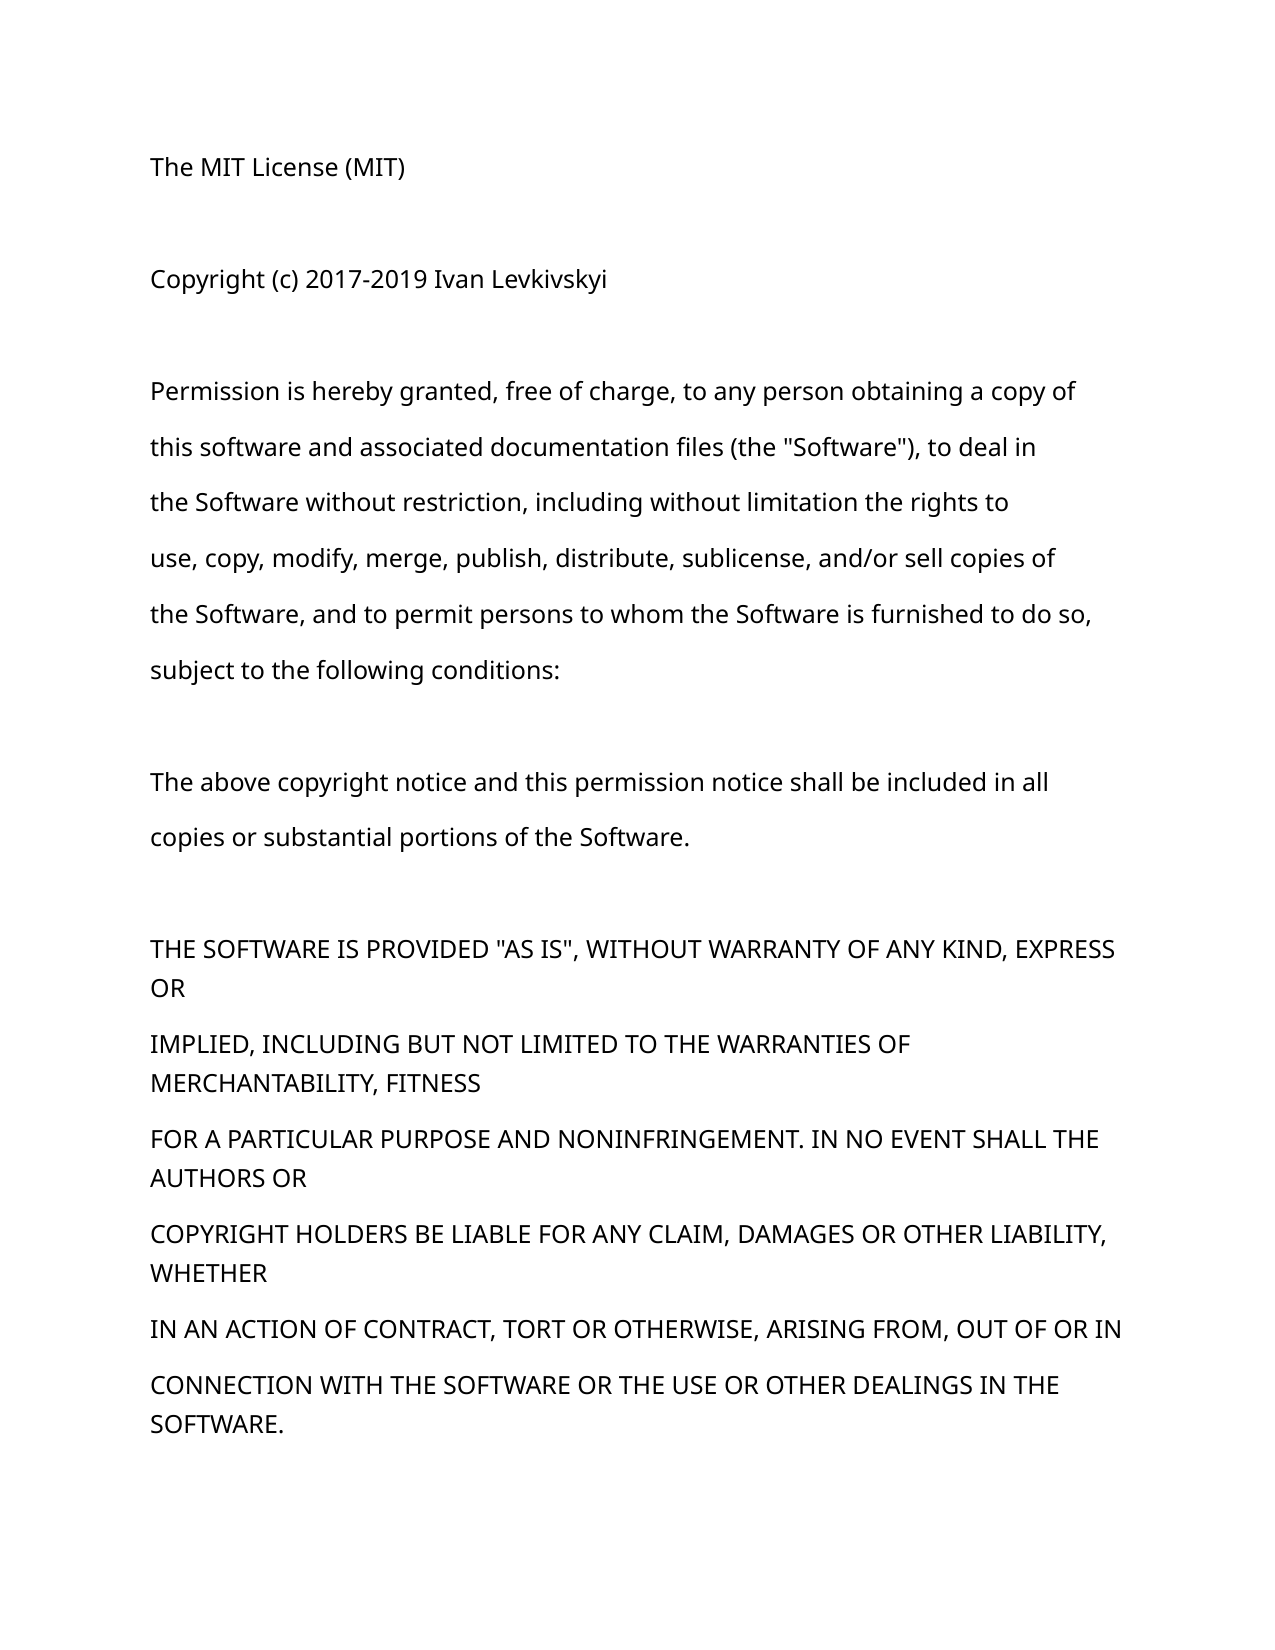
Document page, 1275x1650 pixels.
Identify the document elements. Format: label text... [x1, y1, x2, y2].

text Copyright (c) 2017-2019 Ivan Levkivskyi [150, 262, 1125, 296]
text the Software without restriction, including without limitation the rights to [150, 485, 1125, 519]
text The MIT License (MIT) [150, 150, 1125, 184]
text IMPLIED, INCLUDING BUT NOT LIMITED TO THE WARRANTIES OF MERCHANTABILITY, FITNESS [150, 1027, 1125, 1100]
text IN AN ACTION OF CONTRACT, TORT OR OTHERWISE, ARISING FROM, OUT OF OR IN [150, 1312, 1125, 1346]
text copies or substantial portions of the Software. [150, 820, 1125, 854]
text Permission is hereby granted, free of charge, to any person obtaining a copy of [150, 373, 1125, 407]
text the Software, and to permit persons to whom the Software is furnished to do so, [150, 597, 1125, 631]
text this software and associated documentation files (the "Software"), to deal in [150, 429, 1125, 463]
text CONNECTION WITH THE SOFTWARE OR THE USE OR OTHER DEALINGS IN THE SOFTWARE. [150, 1367, 1125, 1441]
text COPYRIGHT HOLDERS BE LIABLE FOR ANY CLAIM, DAMAGES OR OTHER LIABILITY, WHETHER [150, 1217, 1125, 1290]
text FOR A PARTICULAR PURPOSE AND NONINFRINGEMENT. IN NO EVENT SHALL THE AUTHORS OR [150, 1122, 1125, 1195]
text use, copy, modify, merge, publish, distribute, sublicense, and/or sell copies of [150, 541, 1125, 575]
text The above copyright notice and this permission notice shall be included in all [150, 764, 1125, 798]
text subject to the following conditions: [150, 652, 1125, 687]
text THE SOFTWARE IS PROVIDED "AS IS", WITHOUT WARRANTY OF ANY KIND, EXPRESS OR [150, 932, 1125, 1005]
